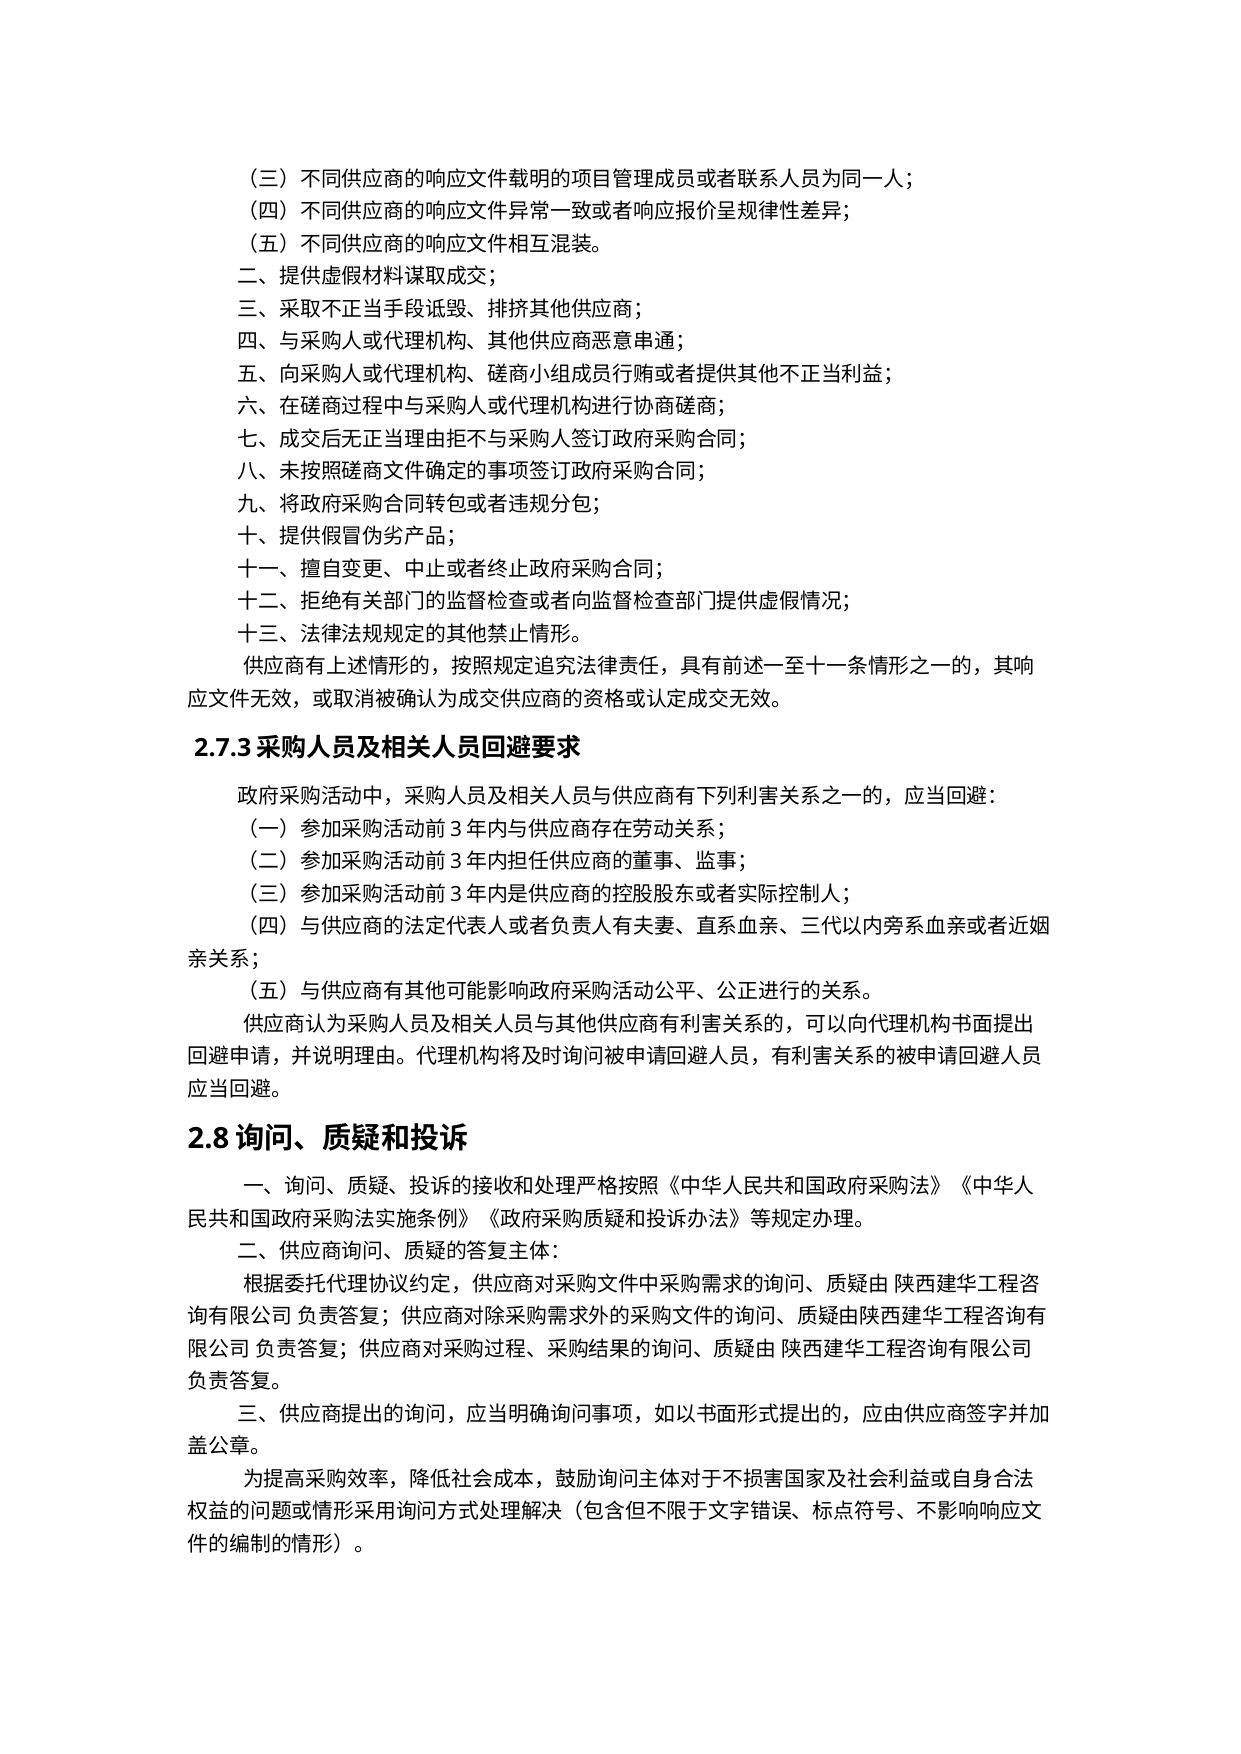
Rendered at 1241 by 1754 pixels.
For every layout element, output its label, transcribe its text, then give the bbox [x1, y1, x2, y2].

text （四）与供应商的法定代表人或者负责人有夫妻、直系血亲、三代以内旁系血亲或者近姻亲关系； [187, 909, 1053, 974]
text 为提高采购效率，降低社会成本，鼓励询问主体对于不损害国家及社会利益或自身合法权益的问题或情形采用询问方式处理解决（包含但不限于文字错误、标点符号、不影响响应文件的编制的情形）。 [187, 1462, 1053, 1559]
text 政府采购活动中，采购人员及相关人员与供应商有下列利害关系之一的，应当回避： [187, 779, 1053, 812]
text 五、向采购人或代理机构、磋商小组成员行贿或者提供其他不正当利益； [187, 357, 1053, 389]
text 三、采取不正当手段诋毁、排挤其他供应商； [187, 292, 1053, 324]
text 供应商认为采购人员及相关人员与其他供应商有利害关系的，可以向代理机构书面提出回避申请，并说明理由。代理机构将及时询问被申请回避人员，有利害关系的被申请回避人员应当回避。 [187, 1007, 1053, 1104]
text 十、提供假冒伪劣产品； [187, 519, 1053, 552]
text （五）不同供应商的响应文件相互混装。 [187, 227, 1053, 259]
text 四、与采购人或代理机构、其他供应商恶意串通； [187, 324, 1053, 357]
text 七、成交后无正当理由拒不与采购人签订政府采购合同； [187, 422, 1053, 454]
text （四）不同供应商的响应文件异常一致或者响应报价呈规律性差异； [187, 194, 1053, 227]
text 二、供应商询问、质疑的答复主体： [187, 1234, 1053, 1267]
text 十二、拒绝有关部门的监督检查或者向监督检查部门提供虚假情况； [187, 584, 1053, 617]
text 供应商有上述情形的，按照规定追究法律责任，具有前述一至十一条情形之一的，其响应文件无效，或取消被确认为成交供应商的资格或认定成交无效。 [187, 649, 1053, 714]
text 十三、法律法规规定的其他禁止情形。 [187, 617, 1053, 649]
text 2.8询问、质疑和投诉 [187, 1104, 1053, 1169]
text 一、询问、质疑、投诉的接收和处理严格按照《中华人民共和国政府采购法》《中华人民共和国政府采购法实施条例》《政府采购质疑和投诉办法》等规定办理。 [187, 1169, 1053, 1234]
text 三、供应商提出的询问，应当明确询问事项，如以书面形式提出的，应由供应商签字并加盖公章。 [187, 1397, 1053, 1462]
text （一）参加采购活动前3年内与供应商存在劳动关系； [187, 812, 1053, 844]
text （三）参加采购活动前3年内是供应商的控股股东或者实际控制人； [187, 877, 1053, 909]
text 根据委托代理协议约定，供应商对采购文件中采购需求的询问、质疑由 陕西建华工程咨询有限公司 负责答复；供应商对除采购需求外的采购文件的询问、质疑由陕西建华工程咨询有限公司 负责答复；供应商对采购过程、采购结果的询问、质疑由 陕西建华工程咨询有限公司 负责答复。 [187, 1267, 1053, 1397]
text 二、提供虚假材料谋取成交； [187, 259, 1053, 292]
text 八、未按照磋商文件确定的事项签订政府采购合同； [187, 454, 1053, 487]
text （二）参加采购活动前3年内担任供应商的董事、监事； [187, 844, 1053, 877]
text 九、将政府采购合同转包或者违规分包； [187, 487, 1053, 519]
text （五）与供应商有其他可能影响政府采购活动公平、公正进行的关系。 [187, 974, 1053, 1007]
text 十一、擅自变更、中止或者终止政府采购合同； [187, 552, 1053, 584]
text 2.7.3采购人员及相关人员回避要求 [187, 714, 1053, 779]
text （三）不同供应商的响应文件载明的项目管理成员或者联系人员为同一人； [187, 162, 1053, 194]
text 六、在磋商过程中与采购人或代理机构进行协商磋商； [187, 389, 1053, 422]
